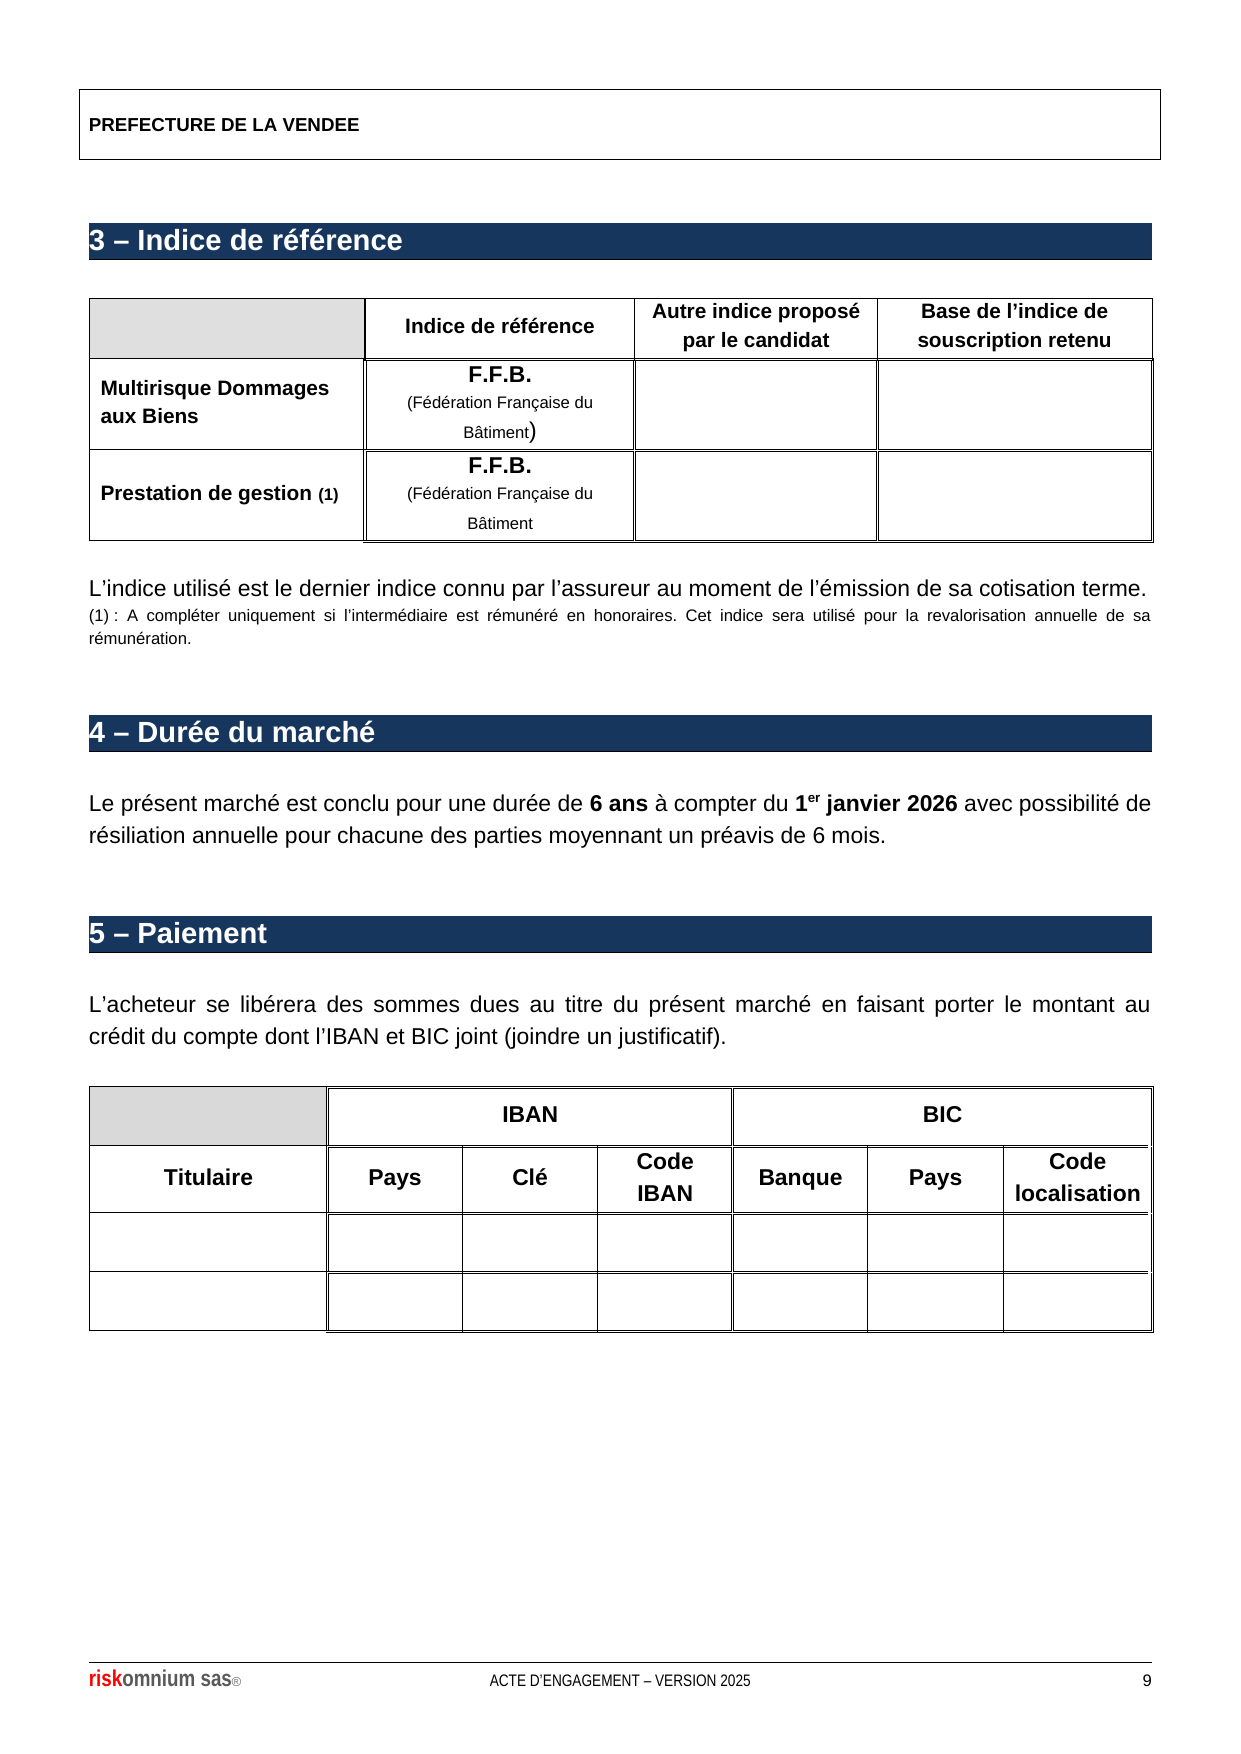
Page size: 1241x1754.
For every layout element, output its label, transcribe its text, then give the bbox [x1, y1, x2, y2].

text 4 – Durée du marché [89, 715, 1152, 751]
table_cell Clé [463, 1148, 597, 1212]
table_header Indice de référence [366, 299, 634, 358]
table_cell [868, 1274, 1003, 1330]
table_cell [868, 1215, 1003, 1271]
table_header Base de l’indice de souscription retenu [878, 299, 1152, 358]
table_cell [329, 1274, 462, 1330]
table_cell Banque [734, 1148, 867, 1212]
table_cell [1004, 1212, 1151, 1271]
table_cell Pays [329, 1148, 462, 1212]
table_cell [734, 1215, 867, 1271]
table_cell [598, 1215, 731, 1271]
table_cell [463, 1215, 597, 1271]
table_cell [598, 1274, 731, 1330]
text L’acheteur se libérera des sommes dues au titre du présent marché en faisant porter le montant au crédit du compte dont l’IBAN et BIC joint (joindre un justificatif). [89, 991, 1152, 1049]
table_cell F.F.B. (Fédération Française du Bâtiment [367, 452, 633, 540]
table_cell [1004, 1271, 1151, 1330]
table_cell [329, 1215, 462, 1271]
table_cell Code IBAN [598, 1148, 731, 1212]
text 5 – Paiement [89, 916, 1152, 952]
table_cell [90, 1213, 326, 1271]
table_cell [879, 452, 1151, 540]
table_cell [879, 361, 1151, 449]
table_cell Titulaire [90, 1146, 326, 1212]
table_header IBAN [329, 1089, 731, 1145]
table_header [90, 299, 364, 358]
table_cell Prestation de gestion (1) [90, 450, 363, 540]
text (1) : A compléter uniquement si l’intermédiaire est rémunéré en honoraires. Cet indice sera utilisé pour la revalorisation annuelle de sa rémunération. [89, 606, 1152, 648]
table_cell Multirisque Dommages aux Biens [90, 359, 363, 449]
table_cell [90, 1272, 326, 1330]
table_cell [636, 361, 876, 449]
table_header [90, 1087, 326, 1145]
table_cell Code localisation [1004, 1145, 1152, 1212]
table_cell [734, 1274, 867, 1330]
table_cell [636, 452, 876, 540]
table_header BIC [734, 1089, 1151, 1145]
text Le présent marché est conclu pour une durée de 6 ans à compter du 1er janvier 2026 avec possibilité de résiliation annuelle pour chacune des parties moyennant un préavis de 6 mois. [89, 790, 1152, 848]
table_cell [463, 1274, 597, 1330]
table_header Autre indice proposé par le candidat [635, 299, 877, 358]
text 3 – Indice de référence [89, 223, 1152, 259]
table_cell F.F.B. (Fédération Française du Bâtiment) [367, 361, 633, 449]
text L’indice utilisé est le dernier indice connu par l’assureur au moment de l’émission de sa cotisation terme. [89, 575, 1152, 601]
table_cell Pays [868, 1148, 1003, 1212]
